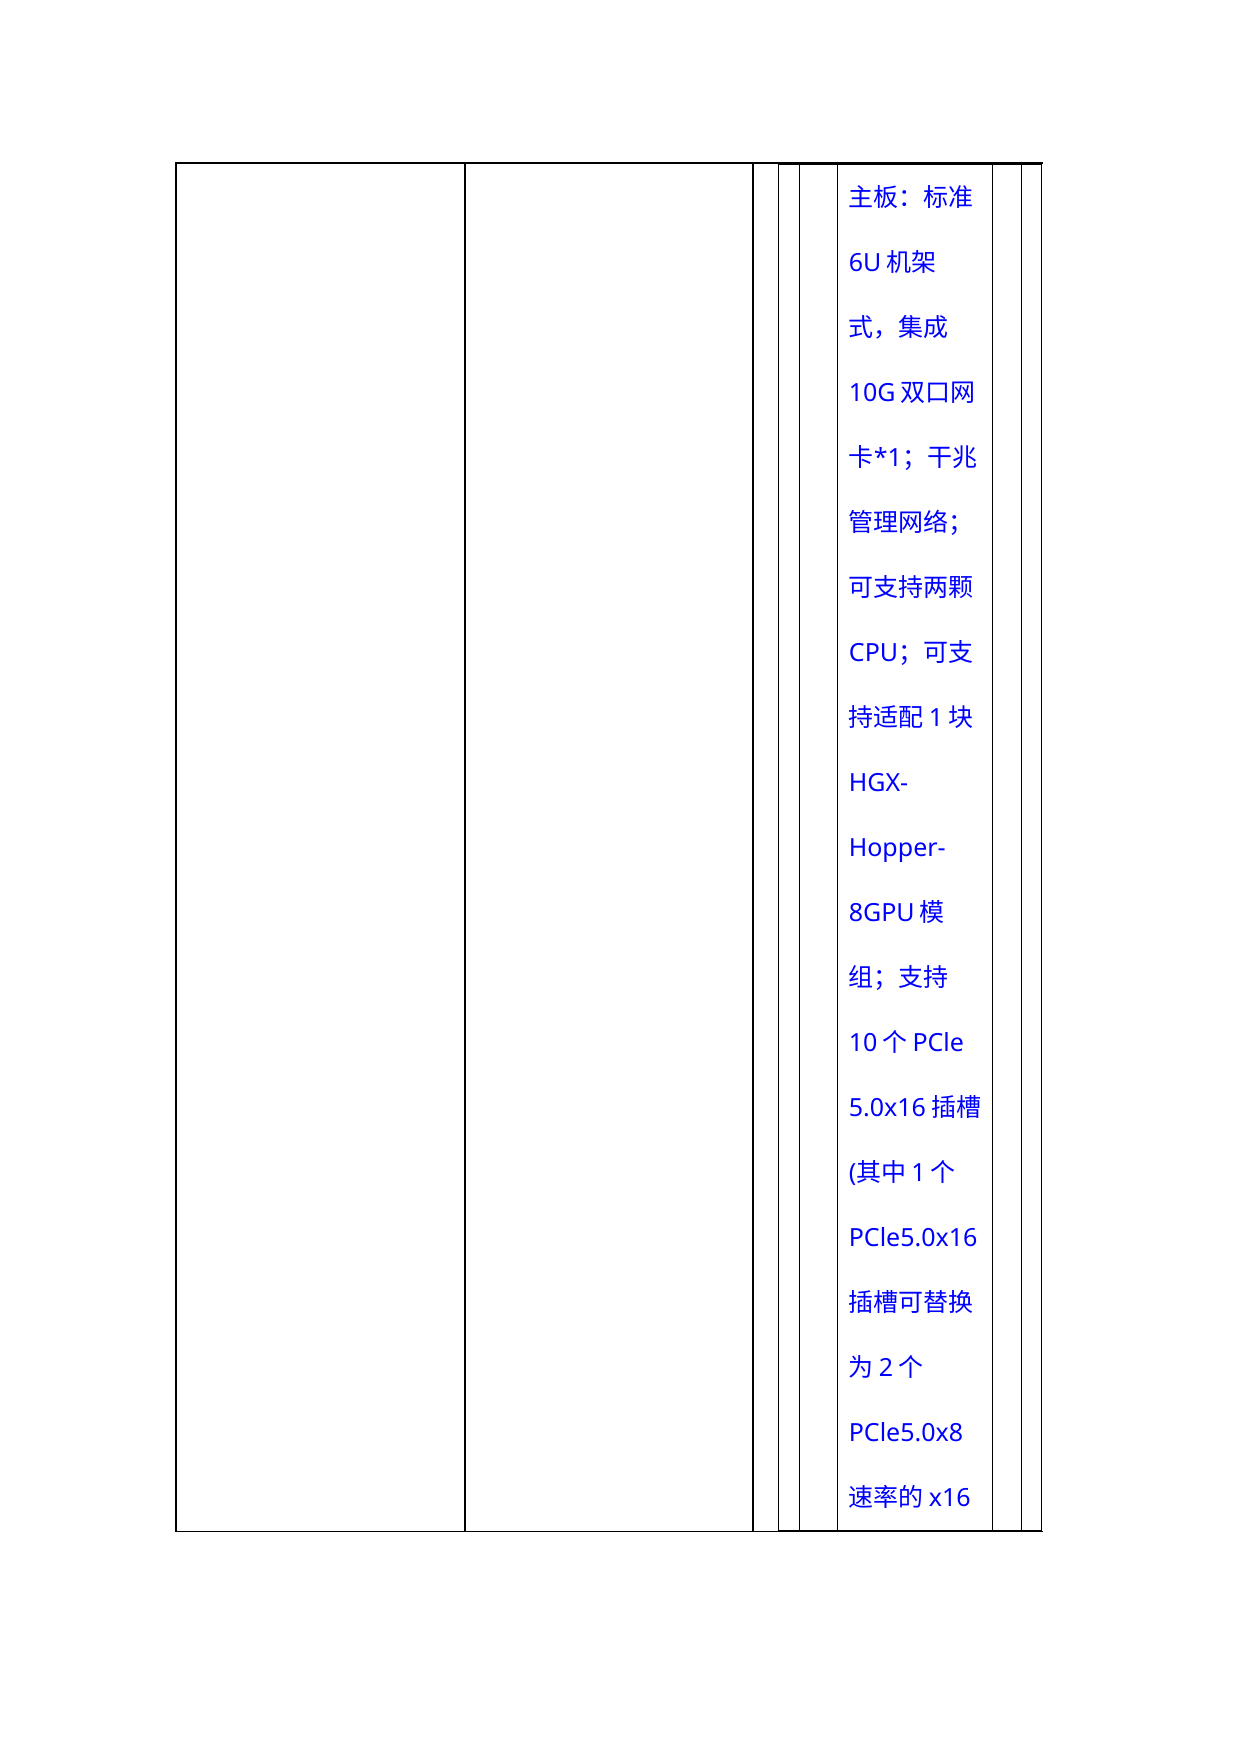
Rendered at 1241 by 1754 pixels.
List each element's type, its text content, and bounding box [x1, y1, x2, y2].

table_cell [1022, 165, 1041, 1530]
table_cell [993, 165, 1021, 1530]
table_cell 1 [177, 164, 464, 1531]
table_cell [779, 165, 799, 1530]
table_cell [838, 165, 992, 1530]
table_cell [754, 164, 778, 1531]
table_cell [800, 165, 837, 1530]
table_cell [466, 164, 752, 1531]
